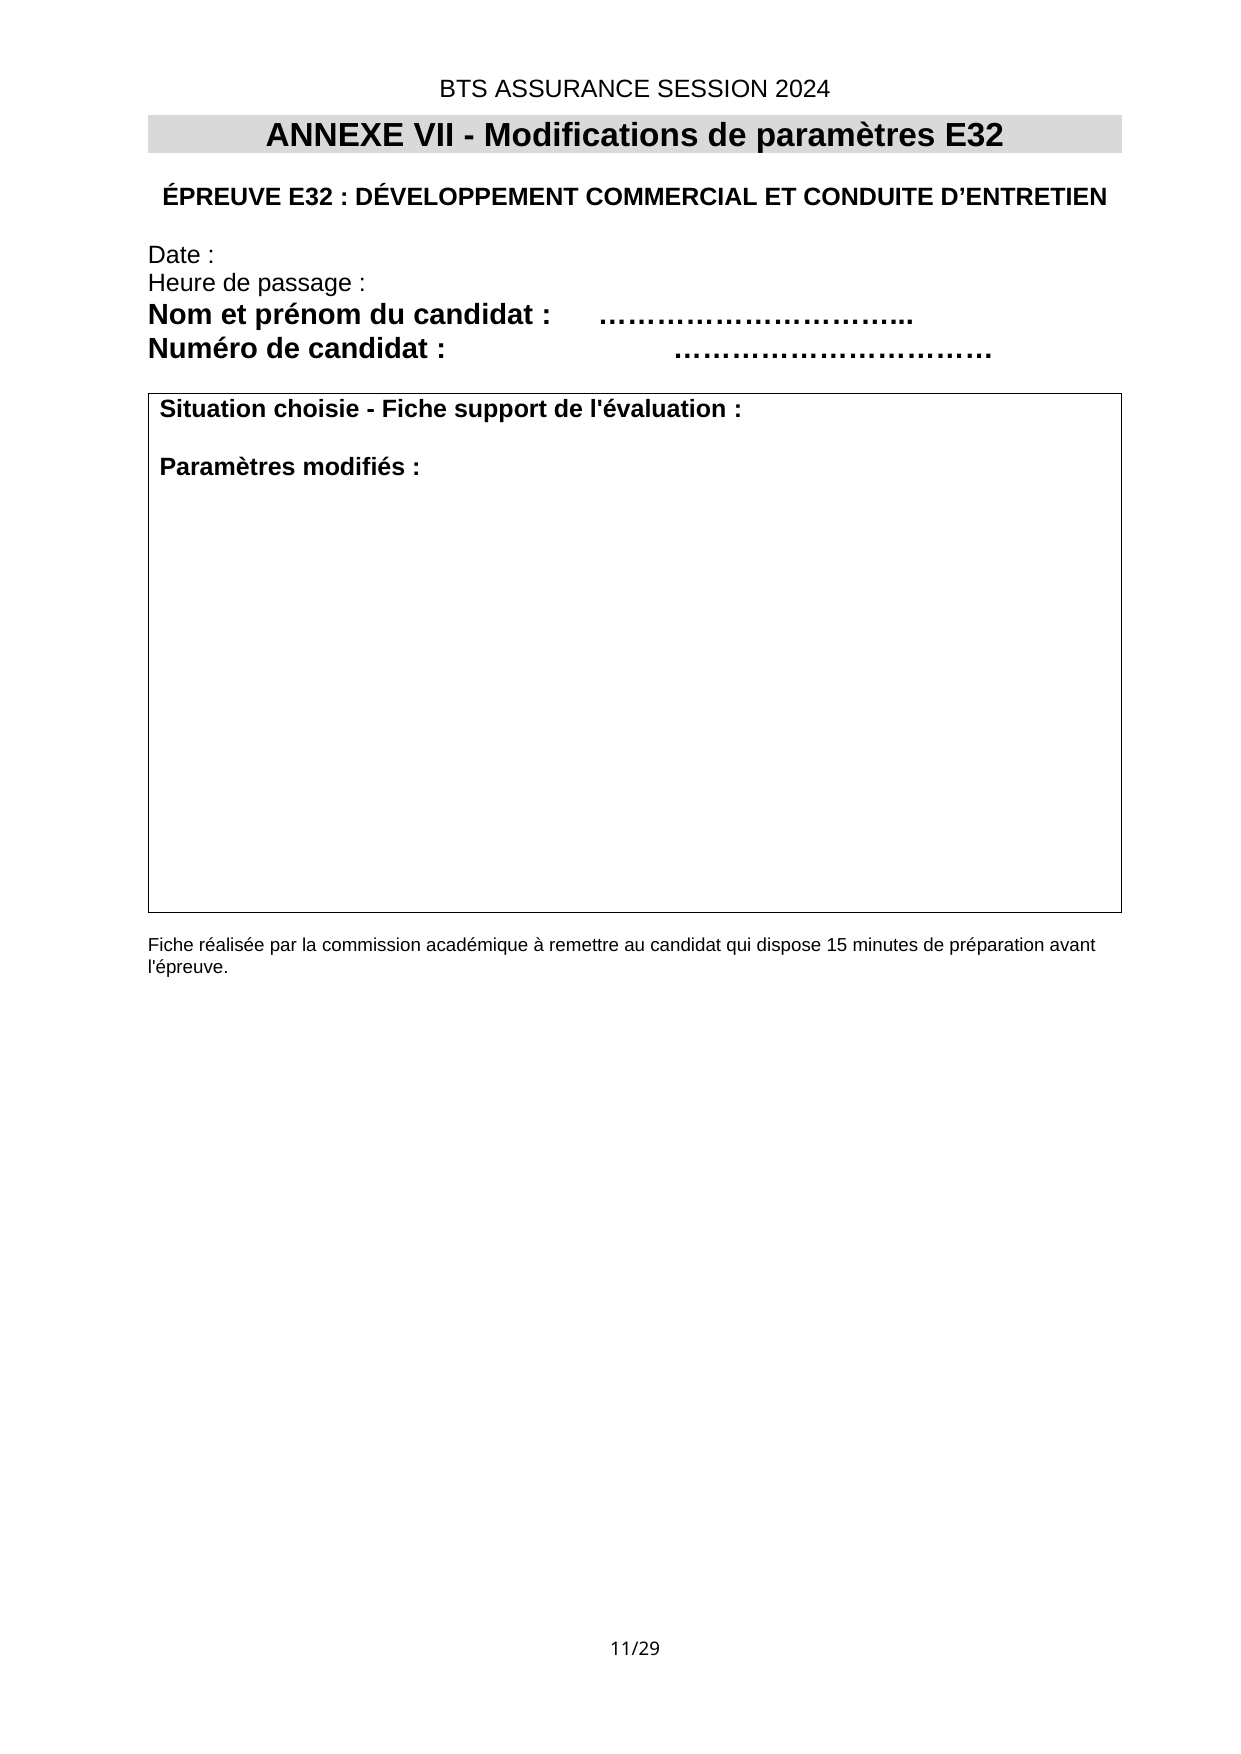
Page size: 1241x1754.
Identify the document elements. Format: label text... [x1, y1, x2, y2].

text Date : [148, 240, 1122, 268]
table_header Situation choisie - Fiche support de l'évaluation : Paramètres modifiés : [149, 394, 1121, 912]
text ÉPREUVE E32 : DÉVELOPPEMENT COMMERCIAL ET CONDUITE D’ENTRETIEN [148, 182, 1122, 211]
text Heure de passage : [148, 268, 1122, 297]
text Nom et prénom du candidat : …………………………... [148, 297, 1122, 331]
subtitle ANNEXE VII - Modifications de paramètres E32 [148, 115, 1122, 153]
text Fiche réalisée par la commission académique à remettre au candidat qui dispose 15 minutes de préparation avant l'épreuve. [148, 934, 1122, 977]
text Numéro de candidat : …………………………… [148, 331, 1122, 364]
